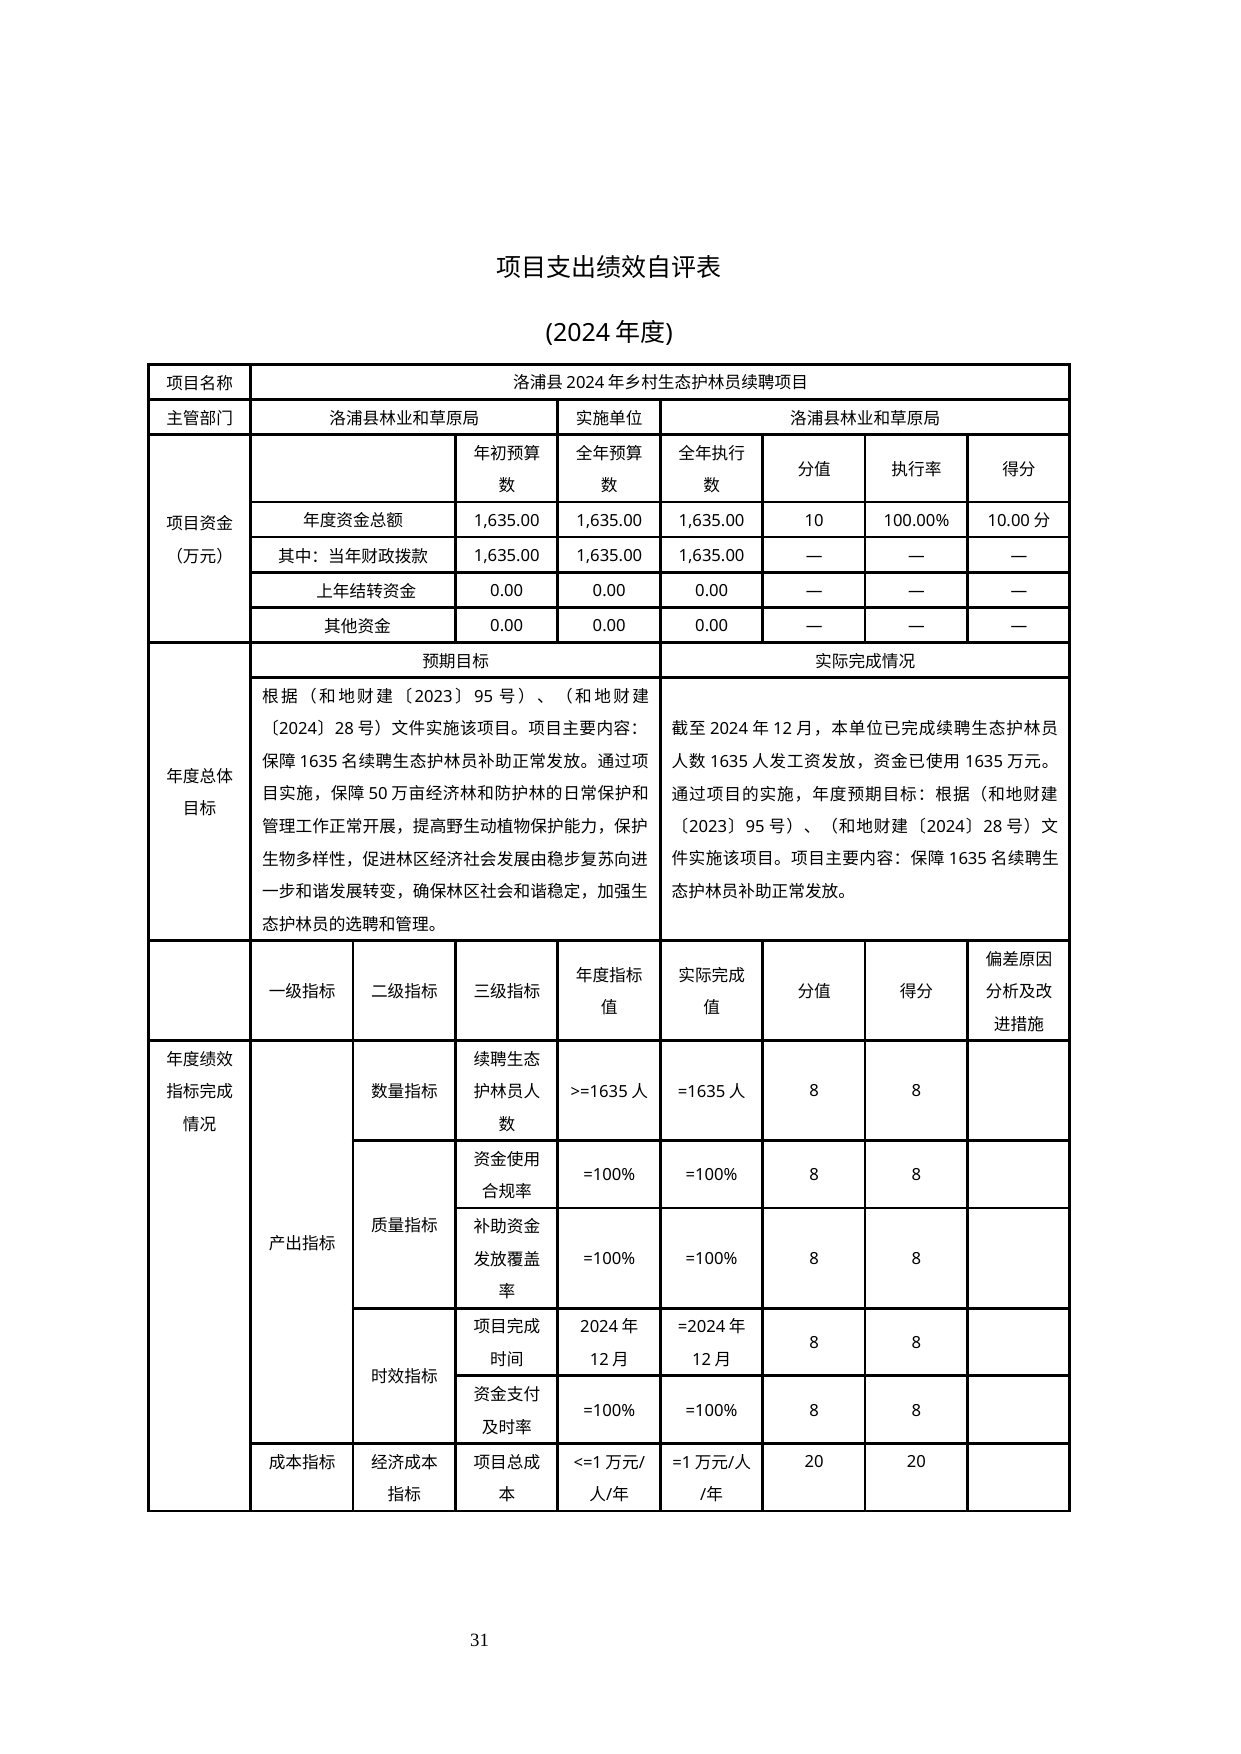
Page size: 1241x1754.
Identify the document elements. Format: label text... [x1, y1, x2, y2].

table_cell — [764, 538, 864, 571]
table_cell =100% [559, 1377, 659, 1442]
table_cell =1万元/人/年 [662, 1445, 761, 1509]
table_cell 其中：当年财政拨款 [252, 538, 454, 571]
table_cell 项目资金 （万元） [150, 436, 249, 641]
table_cell 8 [764, 1042, 864, 1139]
table_cell — [866, 574, 966, 606]
table_cell 补助资金发放覆盖率 [457, 1209, 556, 1307]
table_cell 时效指标 [354, 1310, 454, 1442]
table_cell =100% [662, 1142, 761, 1207]
table_cell 项目总成本 [457, 1445, 556, 1509]
table_cell 10.00分 [969, 503, 1068, 536]
table_header 项目支出绩效自评表 [148, 233, 1070, 298]
table_cell =2024年12月 [662, 1310, 761, 1374]
table_cell 0.00 [457, 609, 556, 641]
table_cell 0.00 [457, 574, 556, 606]
table_cell 0.00 [662, 574, 761, 606]
table_cell =1635人 [662, 1042, 761, 1139]
table_cell 1,635.00 [662, 503, 761, 536]
table_cell [150, 942, 249, 1039]
table_cell 产出指标 [252, 1042, 352, 1442]
table_cell 上年结转资金 [252, 574, 454, 606]
table_cell 年度绩效指标完成情况 [150, 1042, 249, 1509]
table_cell 8 [866, 1310, 966, 1374]
table_cell 8 [764, 1209, 864, 1307]
table_cell 截至2024年12月，本单位已完成续聘生态护林员人数1635人发工资发放，资金已使用1635万元。通过项目的实施，年度预期目标：根据（和地财建〔2023〕95号）、（和地财建〔2024〕28号）文件实施该项目。项目主要内容：保障1635名续聘生态护林员补助正常发放。 [662, 679, 1068, 939]
table_cell 项目名称 [150, 366, 249, 398]
table_cell 经济成本指标 [354, 1445, 454, 1509]
table_cell 洛浦县2024年乡村生态护林员续聘项目 [252, 366, 1068, 398]
table_cell 资金使用合规率 [457, 1142, 556, 1207]
table_cell — [764, 574, 864, 606]
table_cell 预期目标 [252, 644, 659, 676]
table_cell 1,635.00 [457, 538, 556, 571]
table_cell — [866, 609, 966, 641]
table_cell 年度指标值 [559, 942, 659, 1039]
table_cell 8 [764, 1310, 864, 1374]
table_cell 年度总体目标 [150, 644, 249, 939]
table_cell 其他资金 [252, 609, 454, 641]
table_cell 8 [764, 1377, 864, 1442]
table_cell 根据（和地财建〔2023〕95号）、（和地财建〔2024〕28号）文件实施该项目。项目主要内容：保障1635名续聘生态护林员补助正常发放。通过项目实施，保障50万亩经济林和防护林的日常保护和管理工作正常开展，提高野生动植物保护能力，保护生物多样性，促进林区经济社会发展由稳步复苏向进一步和谐发展转变，确保林区社会和谐稳定，加强生态护林员的选聘和管理。 [252, 679, 659, 939]
table_cell 成本指标 [252, 1445, 352, 1509]
table_cell [969, 1142, 1068, 1207]
table_cell 得分 [866, 942, 966, 1039]
table_cell 分值 [764, 942, 864, 1039]
table_cell 一级指标 [252, 942, 352, 1039]
table_cell 得分 [969, 436, 1068, 501]
table_cell 洛浦县林业和草原局 [252, 401, 556, 433]
table_cell 质量指标 [354, 1142, 454, 1307]
table_cell [969, 1042, 1068, 1139]
table_cell 资金支付及时率 [457, 1377, 556, 1442]
table_cell 洛浦县林业和草原局 [662, 401, 1068, 433]
table_cell — [969, 574, 1068, 606]
table_cell >=1635人 [559, 1042, 659, 1139]
table_cell 8 [866, 1142, 966, 1207]
table_cell 8 [866, 1377, 966, 1442]
table_cell 偏差原因分析及改进措施 [969, 942, 1068, 1039]
table_cell 实际完成情况 [662, 644, 1068, 676]
table_cell 20 [764, 1445, 864, 1509]
table_cell 1,635.00 [559, 503, 659, 536]
table_cell =100% [662, 1377, 761, 1442]
table_cell 0.00 [559, 574, 659, 606]
table_cell 1,635.00 [457, 503, 556, 536]
table_cell 三级指标 [457, 942, 556, 1039]
table_cell =100% [559, 1209, 659, 1307]
table_cell — [969, 609, 1068, 641]
table_cell 1,635.00 [662, 538, 761, 571]
table_cell 8 [866, 1209, 966, 1307]
table_cell =100% [559, 1142, 659, 1207]
table_cell 实际完成值 [662, 942, 761, 1039]
table_cell 1,635.00 [559, 538, 659, 571]
table_cell [969, 1377, 1068, 1442]
table_cell 0.00 [559, 609, 659, 641]
table_cell [252, 436, 454, 501]
table_cell 20 [866, 1445, 966, 1509]
table_cell 0.00 [662, 609, 761, 641]
table_cell 年初预算数 [457, 436, 556, 501]
table_cell 2024年12月 [559, 1310, 659, 1374]
table_cell 项目完成时间 [457, 1310, 556, 1374]
table_cell 全年执行数 [662, 436, 761, 501]
table_cell <=1万元/人/年 [559, 1445, 659, 1509]
table_cell — [866, 538, 966, 571]
table_cell 主管部门 [150, 401, 249, 433]
table_cell 二级指标 [354, 942, 454, 1039]
table_cell (2024年度) [148, 298, 1070, 363]
table_cell 100.00% [866, 503, 966, 536]
table_cell 8 [764, 1142, 864, 1207]
table_cell [969, 1209, 1068, 1307]
table_cell 8 [866, 1042, 966, 1139]
table_cell 数量指标 [354, 1042, 454, 1139]
table_cell 10 [764, 503, 864, 536]
table_cell [969, 1310, 1068, 1374]
table_cell — [969, 538, 1068, 571]
table_cell [969, 1445, 1068, 1509]
table_cell — [764, 609, 864, 641]
table_cell 年度资金总额 [252, 503, 454, 536]
table_cell 执行率 [866, 436, 966, 501]
table_cell 实施单位 [559, 401, 659, 433]
table_cell 全年预算数 [559, 436, 659, 501]
table_cell =100% [662, 1209, 761, 1307]
table_cell 续聘生态护林员人数 [457, 1042, 556, 1139]
table_cell 分值 [764, 436, 864, 501]
